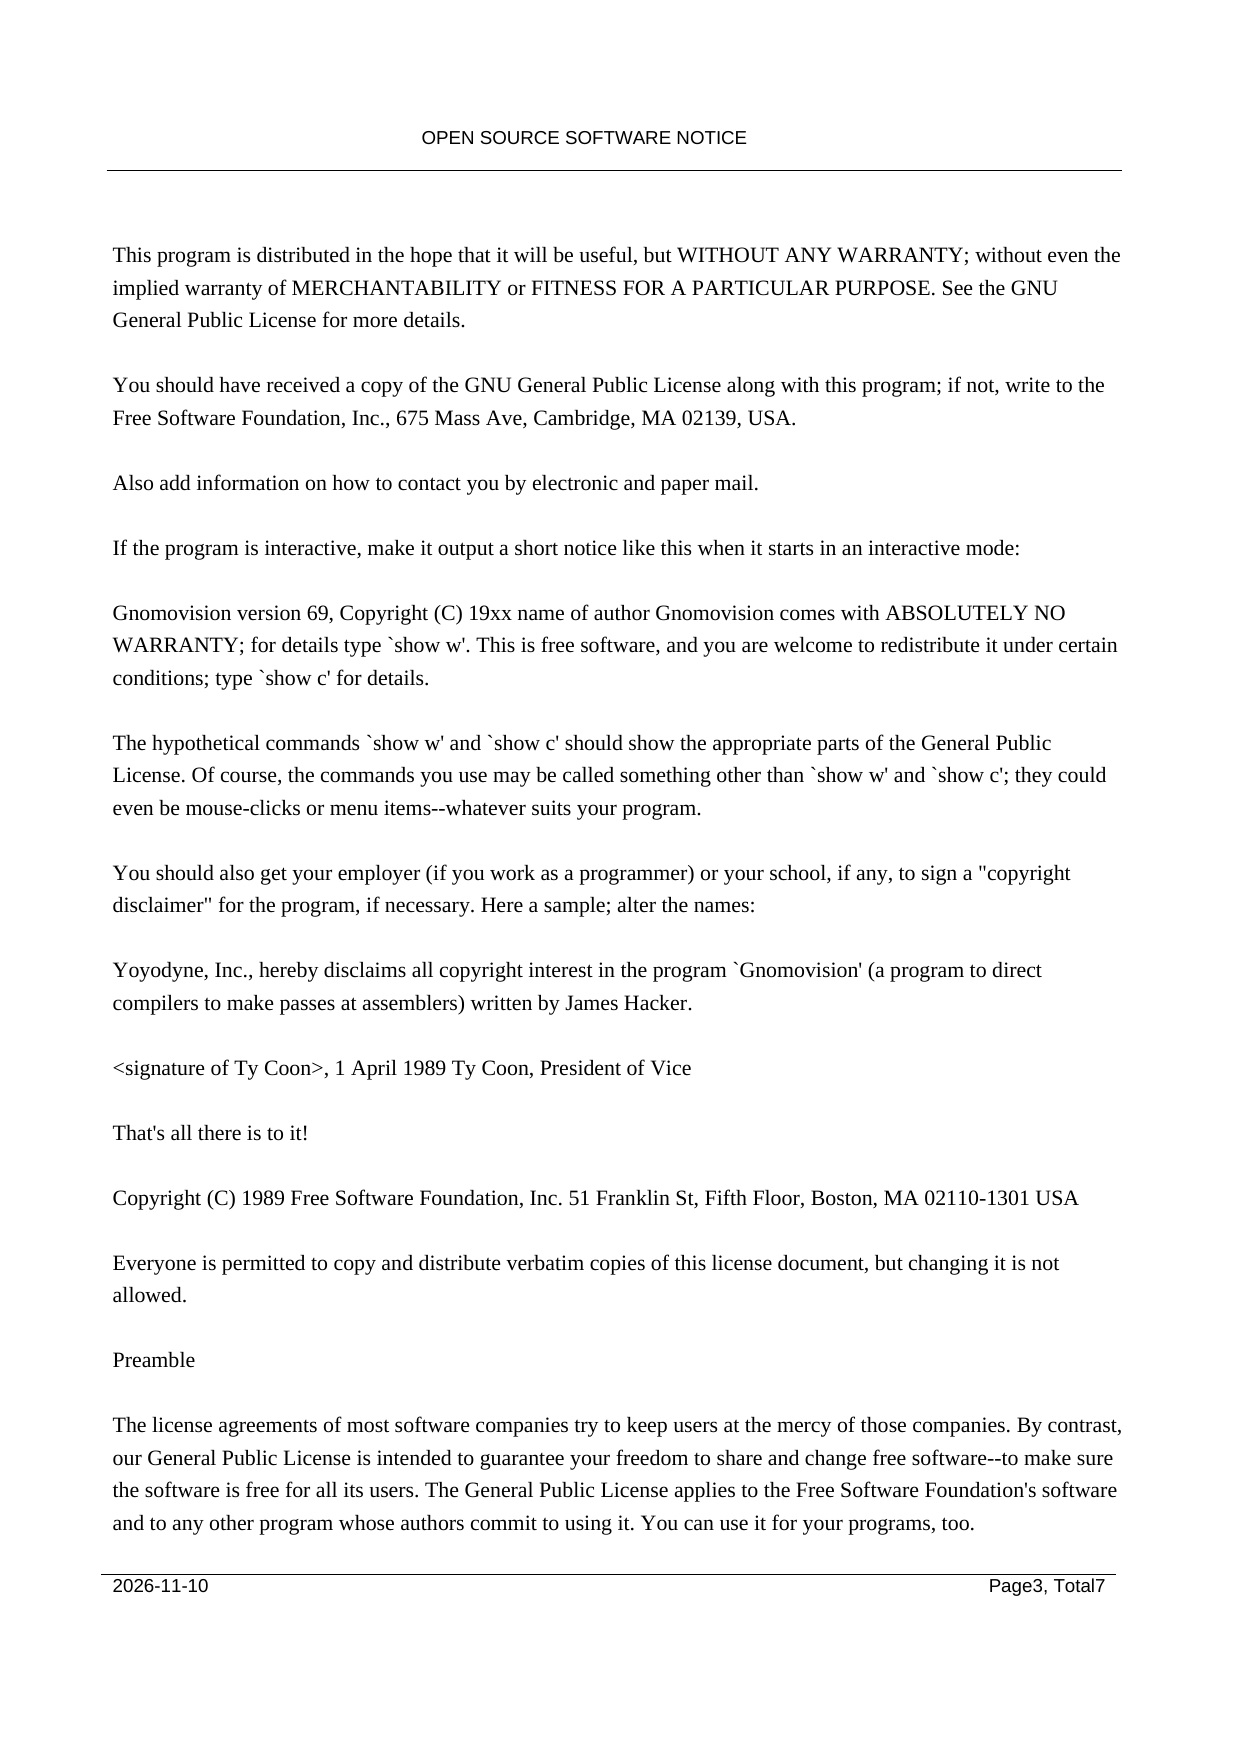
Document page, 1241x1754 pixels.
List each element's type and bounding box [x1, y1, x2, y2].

text [112, 206, 1128, 1539]
